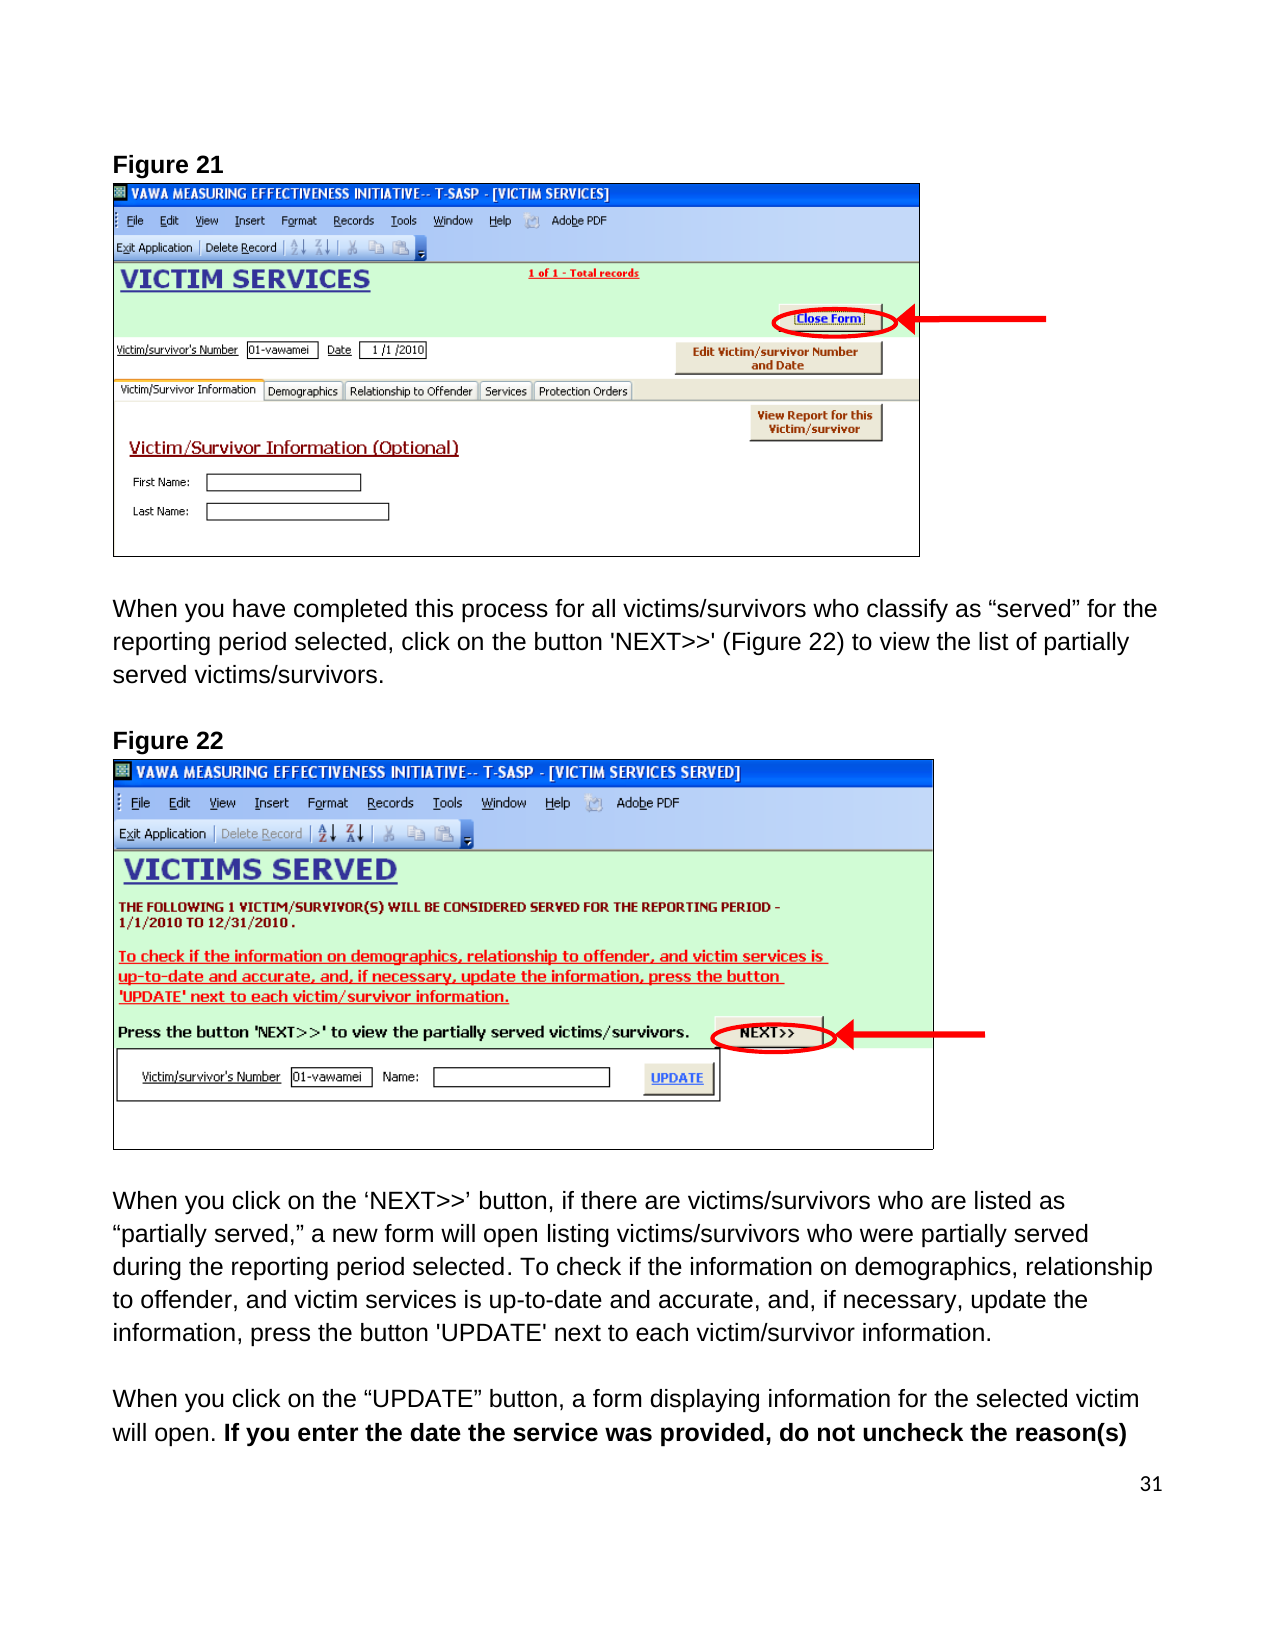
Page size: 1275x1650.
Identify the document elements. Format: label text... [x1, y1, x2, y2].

picture [715, 1027, 832, 1049]
picture [114, 184, 919, 556]
picture [777, 312, 893, 334]
picture [114, 760, 933, 1149]
text When you click on the ‘NEXT>>’ button, if there are victims/survivors who are listed as “partially served,” a new form will open listing victims/survivors who were partially served during the reporting period selected. To check if the information on demographics, relationship to offender, and victim services is up-to-date and accurate, and, if necessary, update the information, press the button 'UPDATE' next to each victim/survivor information. [112, 1186, 1162, 1347]
text Figure 21 [112, 150, 1162, 179]
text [112, 1384, 1162, 1446]
text Figure 22 [112, 726, 1162, 755]
